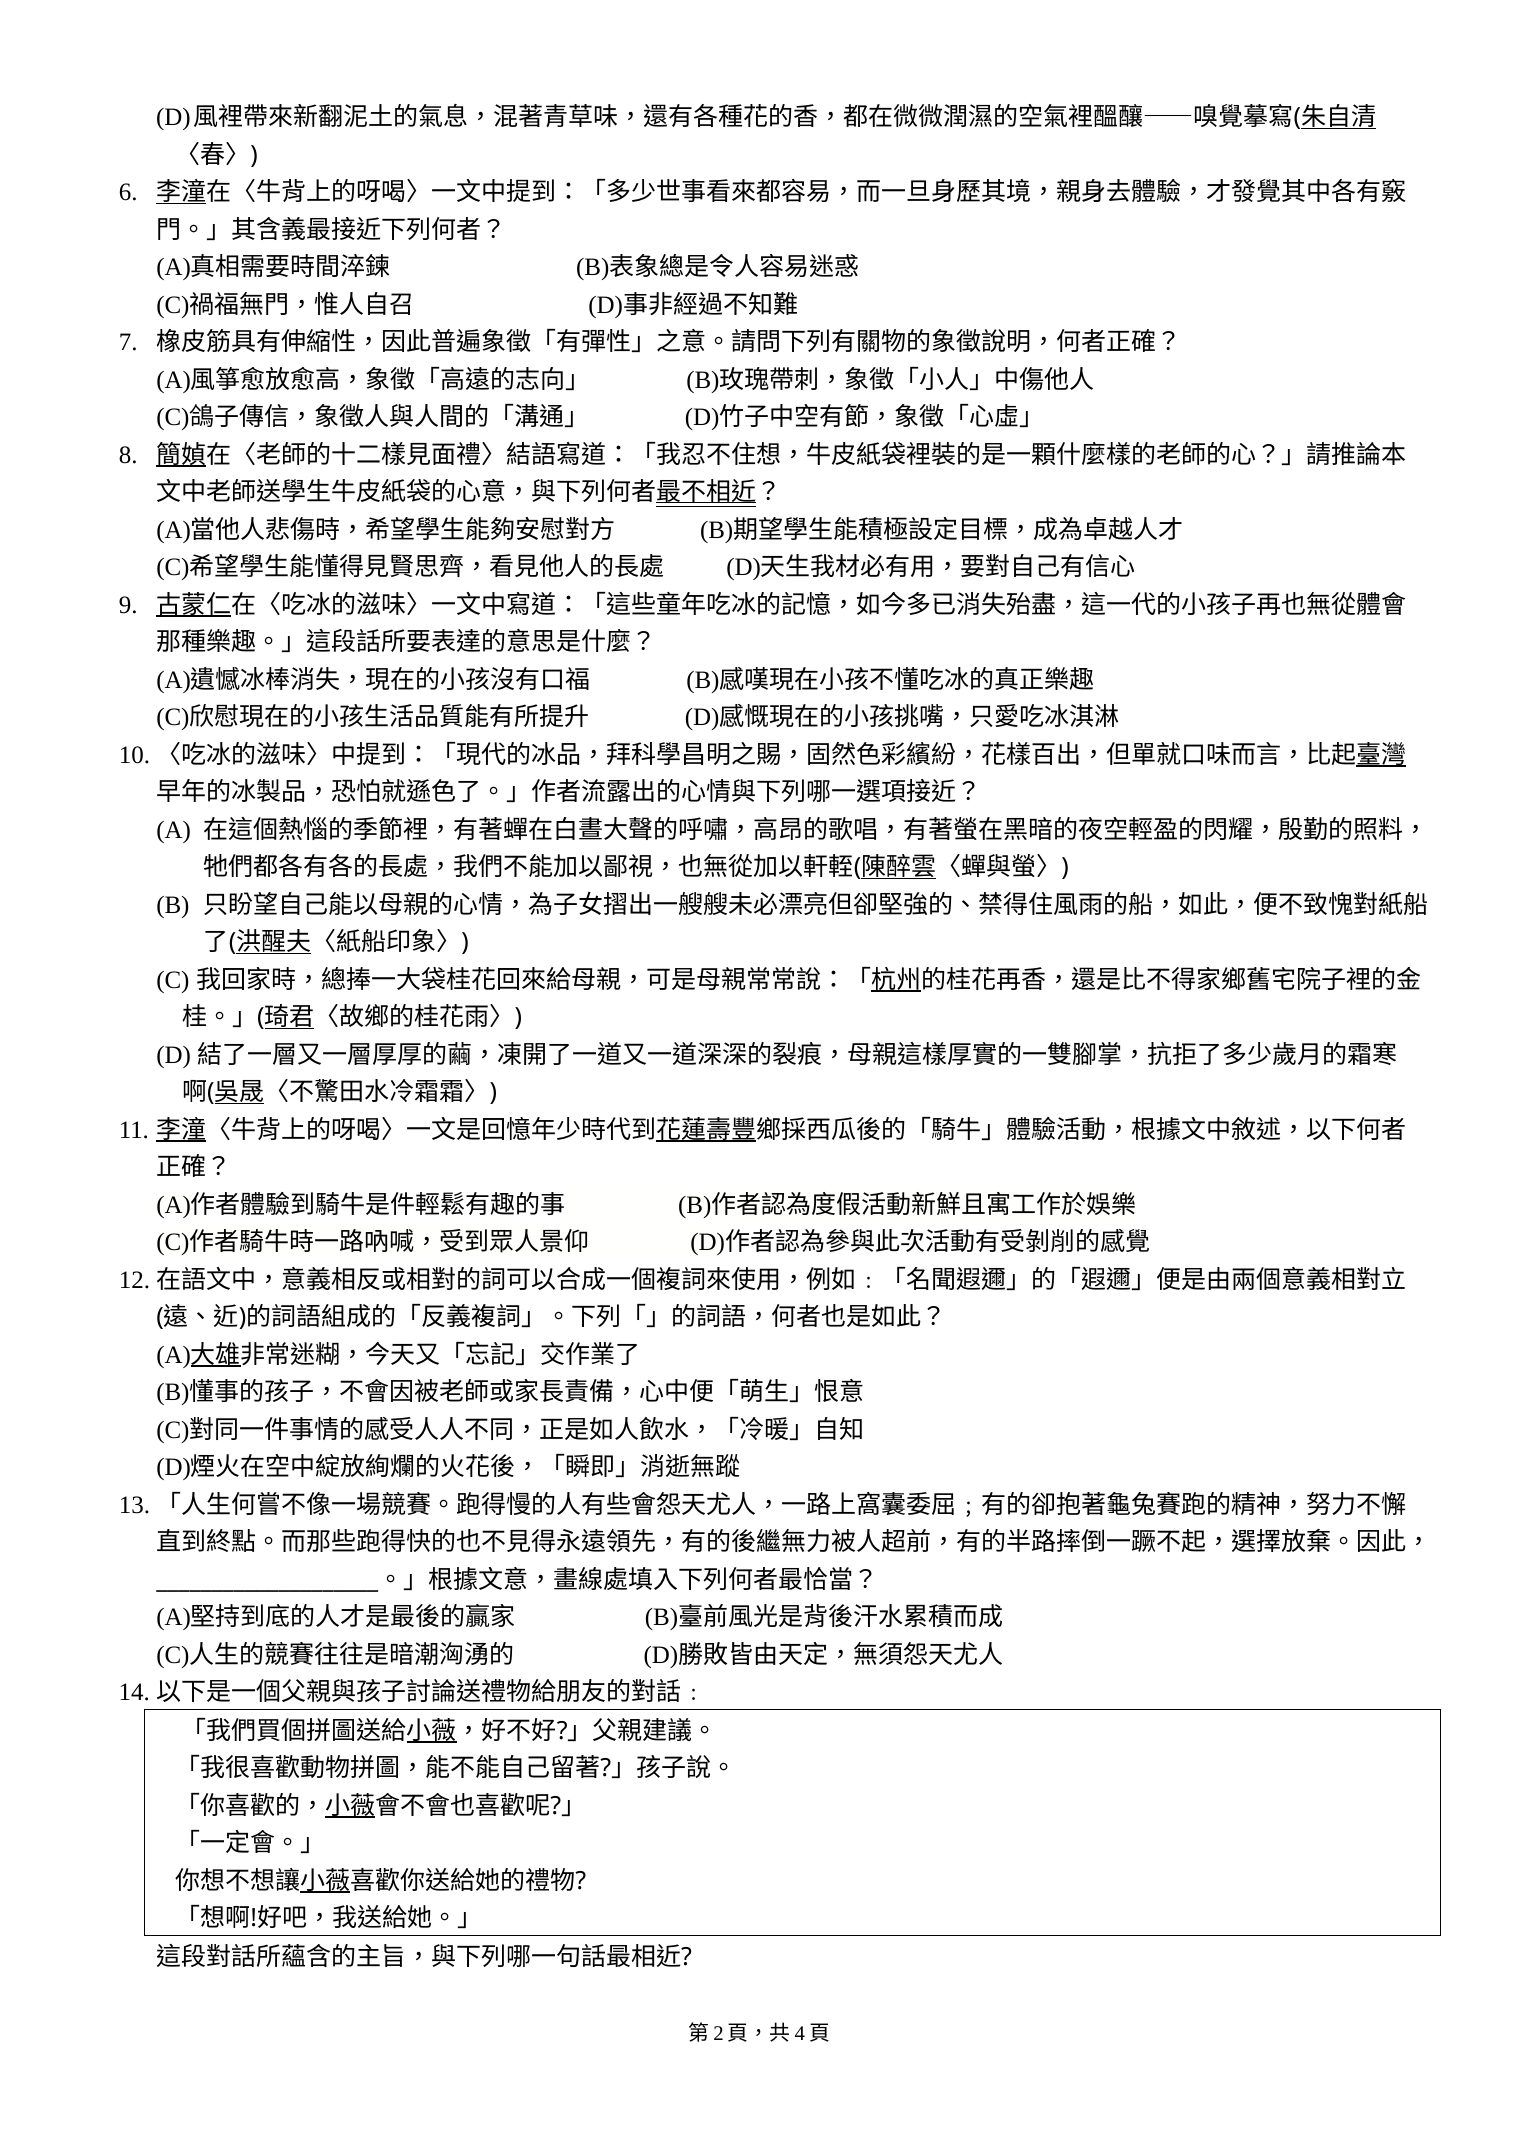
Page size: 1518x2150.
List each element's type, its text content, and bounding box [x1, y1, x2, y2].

list 以下是一個父親與孩子討論送禮物給朋友的對話﹕ [118, 1671, 1429, 1708]
list 只盼望自己能以母親的心情，為子女摺出一艘艘未必漂亮但卻堅強的、禁得住風雨的船，如此，便不致愧對紙船 [156, 883, 1429, 921]
list (A)遺憾冰棒消失，現在的小孩沒有口福 (B)感嘆現在小孩不懂吃冰的真正樂趣 [156, 658, 1429, 696]
list (C)希望學生能懂得見賢思齊，看見他人的長處 (D)天生我材必有用，要對自己有信心 [156, 546, 1429, 583]
list (A)作者體驗到騎牛是件輕鬆有趣的事 (B)作者認為度假活動新鮮且寓工作於娛樂 [156, 1183, 1429, 1221]
list (C)欣慰現在的小孩生活品質能有所提升 (D)感慨現在的小孩挑嘴，只愛吃冰淇淋 [156, 696, 1429, 733]
list 簡媜在〈老師的十二樣見面禮〉結語寫道：「我忍不住想，牛皮紙袋裡裝的是一顆什麼樣的老師的心？」請推論本文中老師送學生牛皮紙袋的心意，與下列何者最不相近？ [118, 433, 1429, 508]
list 風裡帶來新翻泥土的氣息，混著青草味，還有各種花的香，都在微微潤濕的空氣裡醞釀——嗅覺摹寫(朱自清 [156, 96, 1429, 133]
list 古蒙仁在〈吃冰的滋味〉一文中寫道：「這些童年吃冰的記憶，如今多已消失殆盡，這一代的小孩子再也無從體會那種樂趣。」這段話所要表達的意思是什麼？ [118, 583, 1429, 658]
list 在語文中，意義相反或相對的詞可以合成一個複詞來使用，例如﹕「名聞遐邇」的「遐邇」便是由兩個意義相對立(遠、近)的詞語組成的「反義複詞」。下列「」的詞語，何者也是如此？ [118, 1258, 1429, 1333]
list (C)對同一件事情的感受人人不同，正是如人飲水，「冷暖」自知 [156, 1408, 1429, 1446]
list 李潼〈牛背上的呀喝〉一文是回憶年少時代到花蓮壽豐鄉採西瓜後的「騎牛」體驗活動，根據文中敘述，以下何者正確？ [118, 1108, 1429, 1183]
list (C)禍福無門，惟人自召 (D)事非經過不知難 [156, 283, 1429, 321]
list (A)風箏愈放愈高，象徵「高遠的志向」 (B)玫瑰帶刺，象徵「小人」中傷他人 [156, 358, 1429, 396]
list (D) 結了一層又一層厚厚的繭，凍開了一道又一道深深的裂痕，母親這樣厚實的一雙腳掌，抗拒了多少歲月的霜寒 [156, 1033, 1429, 1071]
list (C)人生的競賽往往是暗潮洶湧的 (D)勝敗皆由天定，無須怨天尤人 [156, 1633, 1429, 1671]
list 啊(吳晟〈不驚田水冷霜霜〉) [156, 1071, 1429, 1108]
list 這段對話所蘊含的主旨，與下列哪一句話最相近? [156, 1936, 1429, 1973]
list 了(洪醒夫〈紙船印象〉) [203, 921, 1429, 958]
list 〈吃冰的滋味〉中提到：「現代的冰品，拜科學昌明之賜，固然色彩繽紛，花樣百出，但單就口味而言，比起臺灣早年的冰製品，恐怕就遜色了。」作者流露出的心情與下列哪一選項接近？ [118, 733, 1429, 808]
list 李潼在〈牛背上的呀喝〉一文中提到：「多少世事看來都容易，而一旦身歷其境，親身去體驗，才發覺其中各有竅門。」其含義最接近下列何者？ [118, 171, 1429, 246]
list 〈春〉) [156, 133, 1429, 171]
list (A)當他人悲傷時，希望學生能夠安慰對方 (B)期望學生能積極設定目標，成為卓越人才 [156, 508, 1429, 546]
list (A)堅持到底的人才是最後的贏家 (B)臺前風光是背後汗水累積而成 [156, 1596, 1429, 1633]
list 在這個熱惱的季節裡，有著蟬在白晝大聲的呼嘯，高昂的歌唱，有著螢在黑暗的夜空輕盈的閃耀，殷勤的照料， [156, 808, 1429, 846]
list (A)真相需要時間淬鍊 (B)表象總是令人容易迷惑 [156, 246, 1429, 283]
list (C) 我回家時，總捧一大袋桂花回來給母親，可是母親常常說：「杭州的桂花再香，還是比不得家鄉舊宅院子裡的金 [156, 958, 1429, 996]
list (D)煙火在空中綻放絢爛的火花後，「瞬即」消逝無蹤 [156, 1446, 1429, 1483]
list 桂。」(琦君〈故鄉的桂花雨〉) [156, 996, 1429, 1033]
list (C)鴿子傳信，象徵人與人間的「溝通」 (D)竹子中空有節，象徵「心虛」 [156, 396, 1429, 433]
list (B)懂事的孩子，不會因被老師或家長責備，心中便「萌生」恨意 [156, 1371, 1429, 1408]
list 「人生何嘗不像一場競賽。跑得慢的人有些會怨天尤人，一路上窩囊委屈﹔有的卻抱著龜兔賽跑的精神，努力不懈直到終點。而那些跑得快的也不見得永遠領先，有的後繼無力被人超前，有的半路摔倒一蹶不起，選擇放棄。因此，____________________。」根據文意，畫線處填入下列何者最恰當？ [118, 1483, 1429, 1596]
list (A)大雄非常迷糊，今天又「忘記」交作業了 [156, 1333, 1429, 1371]
list (C)作者騎牛時一路吶喊，受到眾人景仰 (D)作者認為參與此次活動有受剝削的感覺 [156, 1221, 1429, 1258]
list 牠們都各有各的長處，我們不能加以鄙視，也無從加以軒輊(陳醉雲〈蟬與螢〉) [203, 846, 1429, 883]
table_header 「我們買個拼圖送給小薇，好不好?」父親建議。 「我很喜歡動物拼圖，能不能自己留著?」孩子說。 「你喜歡的，小薇會不會也喜歡呢?」 「一定會。」 你想不想讓小薇喜歡你送給她的禮物? 「想啊!好吧，我送給她。」 [145, 1710, 1440, 1934]
list 橡皮筋具有伸縮性，因此普遍象徵「有彈性」之意。請問下列有關物的象徵說明，何者正確？ [118, 321, 1429, 358]
